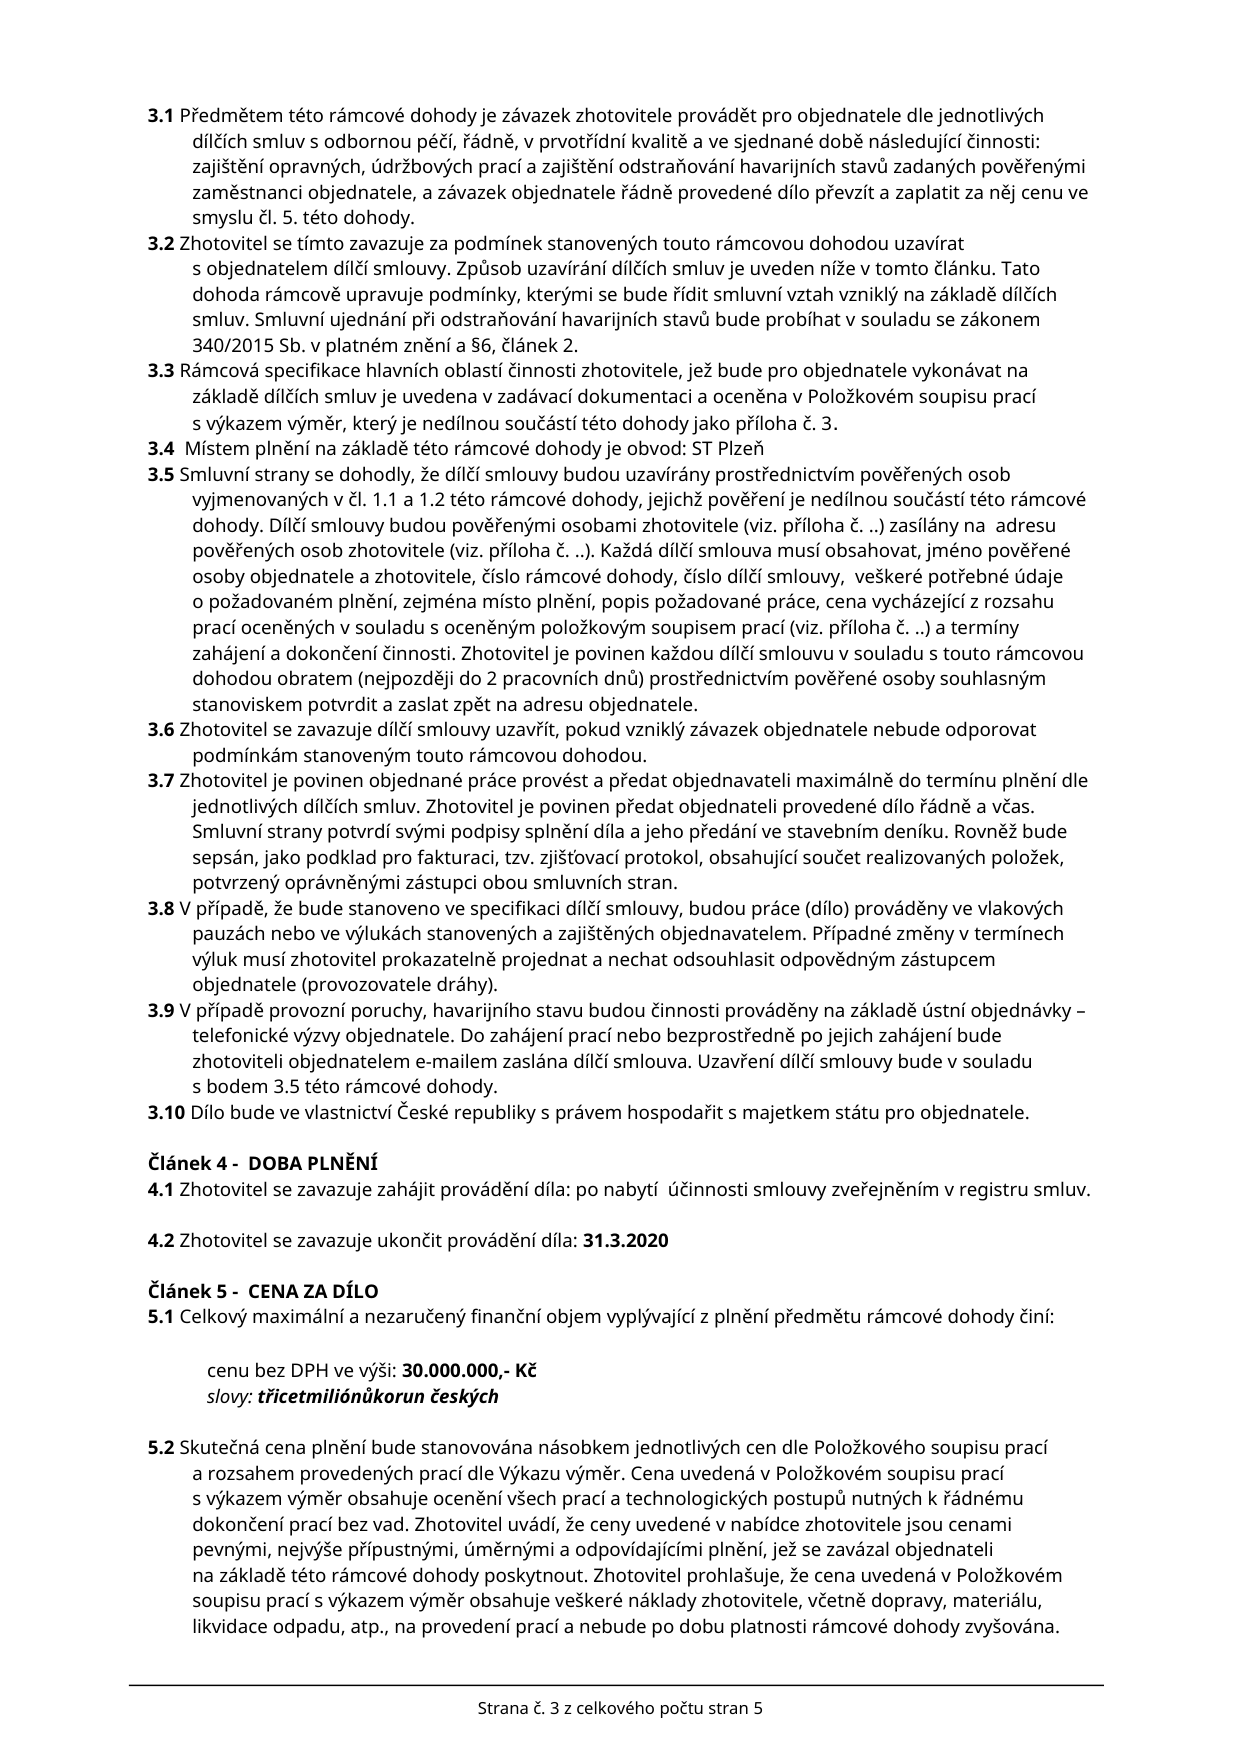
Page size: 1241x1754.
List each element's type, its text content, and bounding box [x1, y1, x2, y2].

text 3.6 Zhotovitel se zavazuje dílčí smlouvy uzavřít, pokud vzniklý závazek objednatele nebude odporovat podmínkám stanoveným touto rámcovou dohodou. [148, 716, 1092, 767]
text 3.1 Předmětem této rámcové dohody je závazek zhotovitele provádět pro objednatele dle jednotlivých dílčích smluv s odbornou péčí, řádně, v prvotřídní kvalitě a ve sjednané době následující činnosti: zajištění opravných, údržbových prací a zajištění odstraňování havarijních stavů zadaných pověřenými zaměstnanci objednatele, a závazek objednatele řádně provedené dílo převzít a zaplatit za něj cenu ve smyslu čl. 5. této dohody. [148, 103, 1092, 230]
text 5.1 Celkový maximální a nezaručený finanční objem vyplývající z plnění předmětu rámcové dohody činí: [148, 1303, 1092, 1329]
text cenu bez DPH ve výši: 30.000.000,- Kč [207, 1358, 1092, 1383]
text 3.2 Zhotovitel se tímto zavazuje za podmínek stanovených touto rámcovou dohodou uzavírat s objednatelem dílčí smlouvy. Způsob uzavírání dílčích smluv je uveden níže v tomto článku. Tato dohoda rámcově upravuje podmínky, kterými se bude řídit smluvní vztah vzniklý na základě dílčích smluv. Smluvní ujednání při odstraňování havarijních stavů bude probíhat v souladu se zákonem 340/2015 Sb. v platném znění a §6, článek 2. [148, 230, 1092, 358]
text Článek 4 - DOBA PLNĚNÍ [148, 1150, 1092, 1176]
text 3.7 Zhotovitel je povinen objednané práce provést a předat objednavateli maximálně do termínu plnění dle jednotlivých dílčích smluv. Zhotovitel je povinen předat objednateli provedené dílo řádně a včas. Smluvní strany potvrdí svými podpisy splnění díla a jeho předání ve stavebním deníku. Rovněž bude sepsán, jako podklad pro fakturaci, tzv. zjišťovací protokol, obsahující součet realizovaných položek, potvrzený oprávněnými zástupci obou smluvních stran. [148, 767, 1092, 895]
text 4.1 Zhotovitel se zavazuje zahájit provádění díla: po nabytí účinnosti smlouvy zveřejněním v registru smluv. [148, 1176, 1092, 1201]
text 3.9 V případě provozní poruchy, havarijního stavu budou činnosti prováděny na základě ústní objednávky – telefonické výzvy objednatele. Do zahájení prací nebo bezprostředně po jejich zahájení bude zhotoviteli objednatelem e-mailem zaslána dílčí smlouva. Uzavření dílčí smlouvy bude v souladu s bodem 3.5 této rámcové dohody. [148, 997, 1092, 1099]
text 3.8 V případě, že bude stanoveno ve specifikaci dílčí smlouvy, budou práce (dílo) prováděny ve vlakových pauzách nebo ve výlukách stanovených a zajištěných objednavatelem. Případné změny v termínech výluk musí zhotovitel prokazatelně projednat a nechat odsouhlasit odpovědným zástupcem objednatele (provozovatele dráhy). [148, 895, 1092, 997]
text 3.4 Místem plnění na základě této rámcové dohody je obvod: ST Plzeň [148, 436, 1092, 461]
text 3.10 Dílo bude ve vlastnictví České republiky s právem hospodařit s majetkem státu pro objednatele. [148, 1099, 1092, 1125]
text 4.2 Zhotovitel se zavazuje ukončit provádění díla: 31.3.2020 [148, 1227, 1092, 1252]
text 5.2 Skutečná cena plnění bude stanovována násobkem jednotlivých cen dle Položkového soupisu prací a rozsahem provedených prací dle Výkazu výměr. Cena uvedená v Položkovém soupisu prací s výkazem výměr obsahuje ocenění všech prací a technologických postupů nutných k řádnému dokončení prací bez vad. Zhotovitel uvádí, že ceny uvedené v nabídce zhotovitele jsou cenami pevnými, nejvýše přípustnými, úměrnými a odpovídajícími plnění, jež se zavázal objednateli na základě této rámcové dohody poskytnout. Zhotovitel prohlašuje, že cena uvedená v Položkovém soupisu prací s výkazem výměr obsahuje veškeré náklady zhotovitele, včetně dopravy, materiálu, likvidace odpadu, atp., na provedení prací a nebude po dobu platnosti rámcové dohody zvyšována. [148, 1434, 1092, 1638]
text 3.3 Rámcová specifikace hlavních oblastí činnosti zhotovitele, jež bude pro objednatele vykonávat na základě dílčích smluv je uvedena v zadávací dokumentaci a oceněna v Položkovém soupisu prací s výkazem výměr, který je nedílnou součástí této dohody jako příloha č. 3. [148, 358, 1092, 436]
text slovy: třicetmiliónůkorun českých [207, 1383, 1092, 1409]
text Článek 5 - CENA ZA DÍLO [148, 1278, 1092, 1303]
text 3.5 Smluvní strany se dohodly, že dílčí smlouvy budou uzavírány prostřednictvím pověřených osob vyjmenovaných v čl. 1.1 a 1.2 této rámcové dohody, jejichž pověření je nedílnou součástí této rámcové dohody. Dílčí smlouvy budou pověřenými osobami zhotovitele (viz. příloha č. ..) zasílány na adresu pověřených osob zhotovitele (viz. příloha č. ..). Každá dílčí smlouva musí obsahovat, jméno pověřené osoby objednatele a zhotovitele, číslo rámcové dohody, číslo dílčí smlouvy, veškeré potřebné údaje o požadovaném plnění, zejména místo plnění, popis požadované práce, cena vycházející z rozsahu prací oceněných v souladu s oceněným položkovým soupisem prací (viz. příloha č. ..) a termíny zahájení a dokončení činnosti. Zhotovitel je povinen každou dílčí smlouvu v souladu s touto rámcovou dohodou obratem (nejpozději do 2 pracovních dnů) prostřednictvím pověřené osoby souhlasným stanoviskem potvrdit a zaslat zpět na adresu objednatele. [148, 461, 1092, 716]
